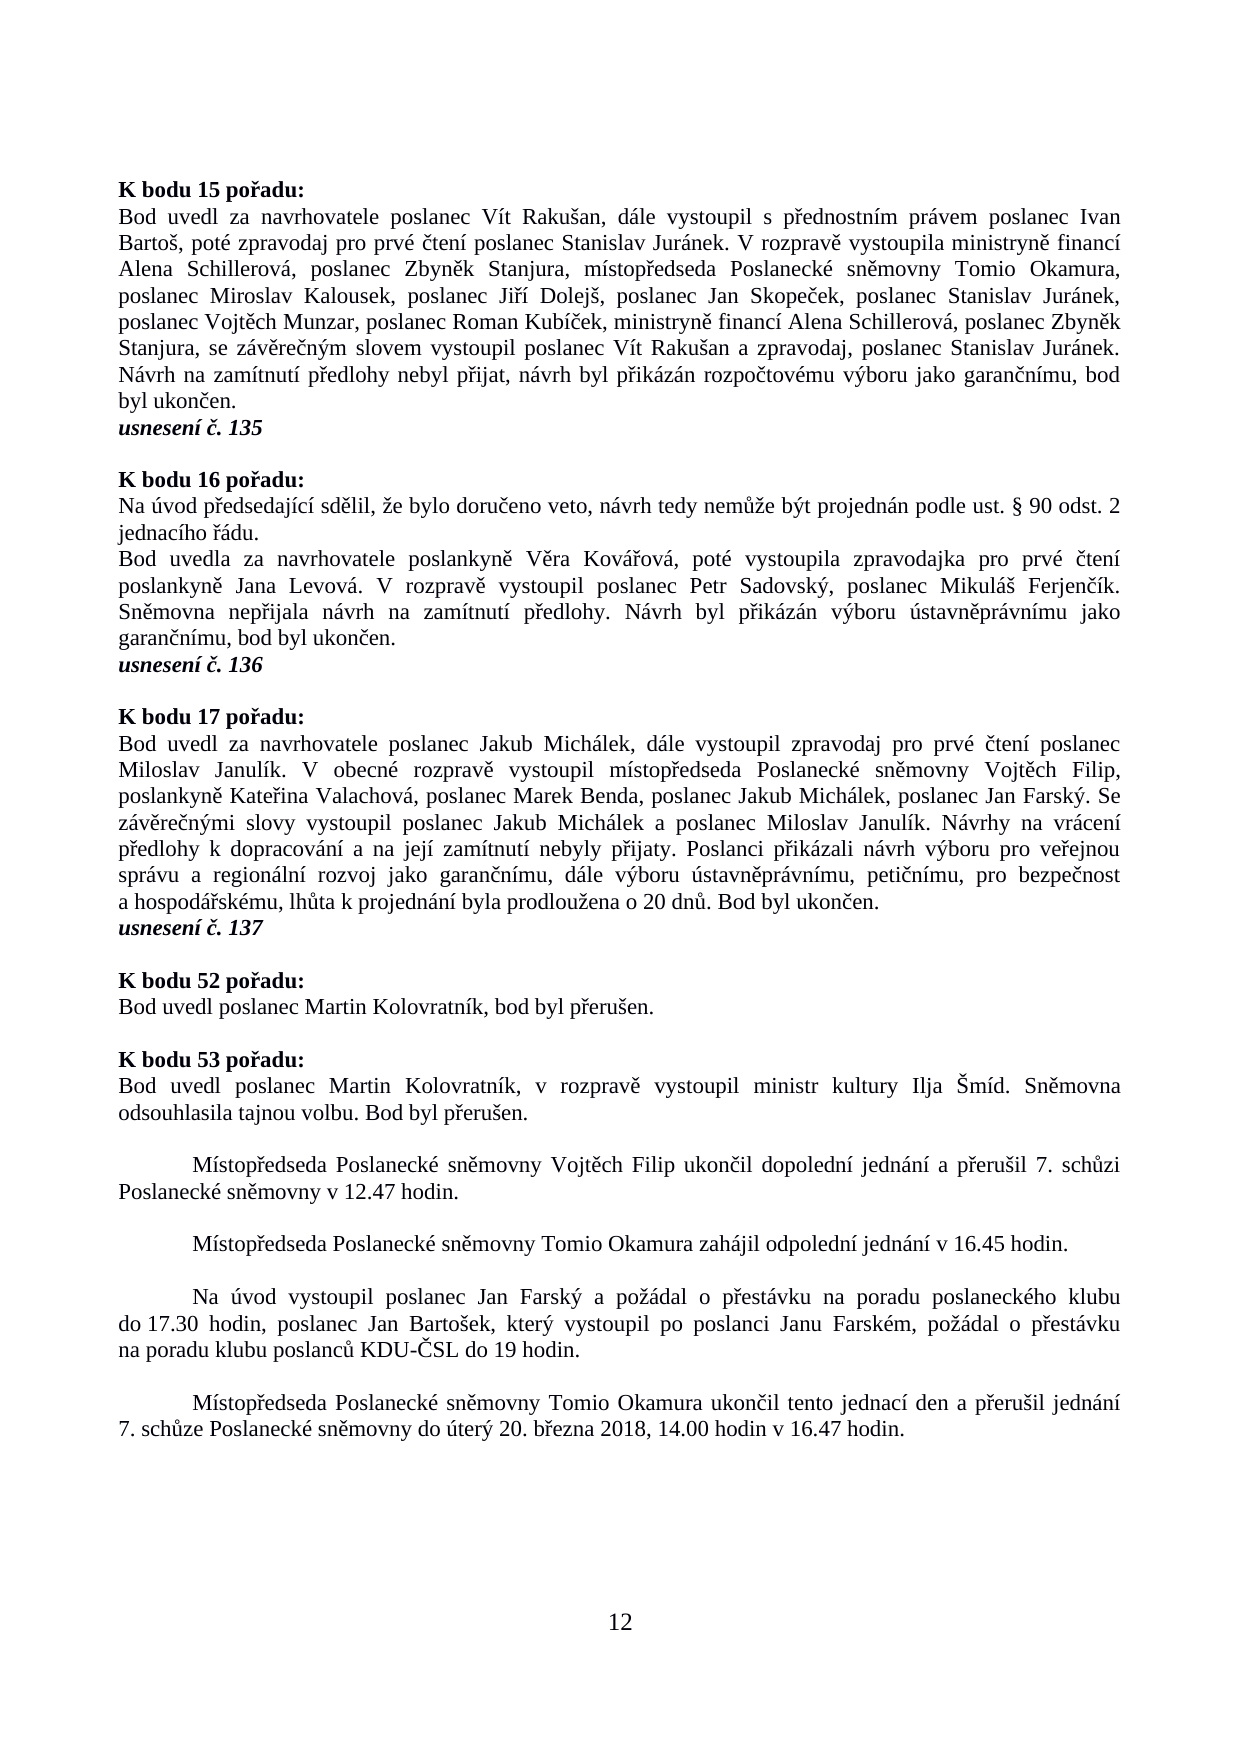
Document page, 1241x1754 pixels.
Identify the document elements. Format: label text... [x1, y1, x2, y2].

text Bod uvedl za navrhovatele poslanec Vít Rakušan, dále vystoupil s přednostním právem poslanec Ivan Bartoš, poté zpravodaj pro prvé čtení poslanec Stanislav Juránek. V rozpravě vystoupila ministryně financí Alena Schillerová, poslanec Zbyněk Stanjura, místopředseda Poslanecké sněmovny Tomio Okamura, poslanec Miroslav Kalousek, poslanec Jiří Dolejš, poslanec Jan Skopeček, poslanec Stanislav Juránek, poslanec Vojtěch Munzar, poslanec Roman Kubíček, ministryně financí Alena Schillerová, poslanec Zbyněk Stanjura, se závěrečným slovem vystoupil poslanec Vít Rakušan a zpravodaj, poslanec Stanislav Juránek. Návrh na zamítnutí předlohy nebyl přijat, návrh byl přikázán rozpočtovému výboru jako garančnímu, bod byl ukončen. [118, 203, 1122, 413]
text Místopředseda Poslanecké sněmovny Tomio Okamura ukončil tento jednací den a přerušil jednání 7. schůze Poslanecké sněmovny do úterý 20. března 2018, 14.00 hodin v 16.47 hodin. [118, 1389, 1122, 1441]
text K bodu 52 pořadu: [118, 967, 1122, 993]
text Místopředseda Poslanecké sněmovny Vojtěch Filip ukončil dopolední jednání a přerušil 7. schůzi Poslanecké sněmovny v 12.47 hodin. [118, 1151, 1122, 1204]
text usnesení č. 135 [118, 413, 1122, 440]
text K bodu 53 pořadu: [118, 1046, 1122, 1072]
text K bodu 17 pořadu: [118, 703, 1122, 730]
text Bod uvedl poslanec Martin Kolovratník, bod byl přerušen. [118, 993, 1122, 1020]
text usnesení č. 136 [118, 651, 1122, 677]
text K bodu 15 pořadu: [118, 176, 1122, 203]
text Bod uvedl za navrhovatele poslanec Jakub Michálek, dále vystoupil zpravodaj pro prvé čtení poslanec Miloslav Janulík. V obecné rozpravě vystoupil místopředseda Poslanecké sněmovny Vojtěch Filip, poslankyně Kateřina Valachová, poslanec Marek Benda, poslanec Jakub Michálek, poslanec Jan Farský. Se závěrečnými slovy vystoupil poslanec Jakub Michálek a poslanec Miloslav Janulík. Návrhy na vrácení předlohy k dopracování a na její zamítnutí nebyly přijaty. Poslanci přikázali návrh výboru pro veřejnou správu a regionální rozvoj jako garančnímu, dále výboru ústavněprávnímu, petičnímu, pro bezpečnost a hospodářskému, lhůta k projednání byla prodloužena o 20 dnů. Bod byl ukončen. [118, 730, 1122, 914]
text usnesení č. 137 [118, 914, 1122, 941]
text Na úvod předsedající sdělil, že bylo doručeno veto, návrh tedy nemůže být projednán podle ust. § 90 odst. 2 jednacího řádu. [118, 493, 1122, 545]
text Místopředseda Poslanecké sněmovny Tomio Okamura zahájil odpolední jednání v 16.45 hodin. [118, 1231, 1122, 1257]
text Na úvod vystoupil poslanec Jan Farský a požádal o přestávku na poradu poslaneckého klubu do 17.30 hodin, poslanec Jan Bartošek, který vystoupil po poslanci Janu Farském, požádal o přestávku na poradu klubu poslanců KDU-ČSL do 19 hodin. [118, 1283, 1122, 1362]
text Bod uvedl poslanec Martin Kolovratník, v rozpravě vystoupil ministr kultury Ilja Šmíd. Sněmovna odsouhlasila tajnou volbu. Bod byl přerušen. [118, 1072, 1122, 1125]
text Bod uvedla za navrhovatele poslankyně Věra Kovářová, poté vystoupila zpravodajka pro prvé čtení poslankyně Jana Levová. V rozpravě vystoupil poslanec Petr Sadovský, poslanec Mikuláš Ferjenčík. Sněmovna nepřijala návrh na zamítnutí předlohy. Návrh byl přikázán výboru ústavněprávnímu jako garančnímu, bod byl ukončen. [118, 545, 1122, 651]
text K bodu 16 pořadu: [118, 466, 1122, 493]
